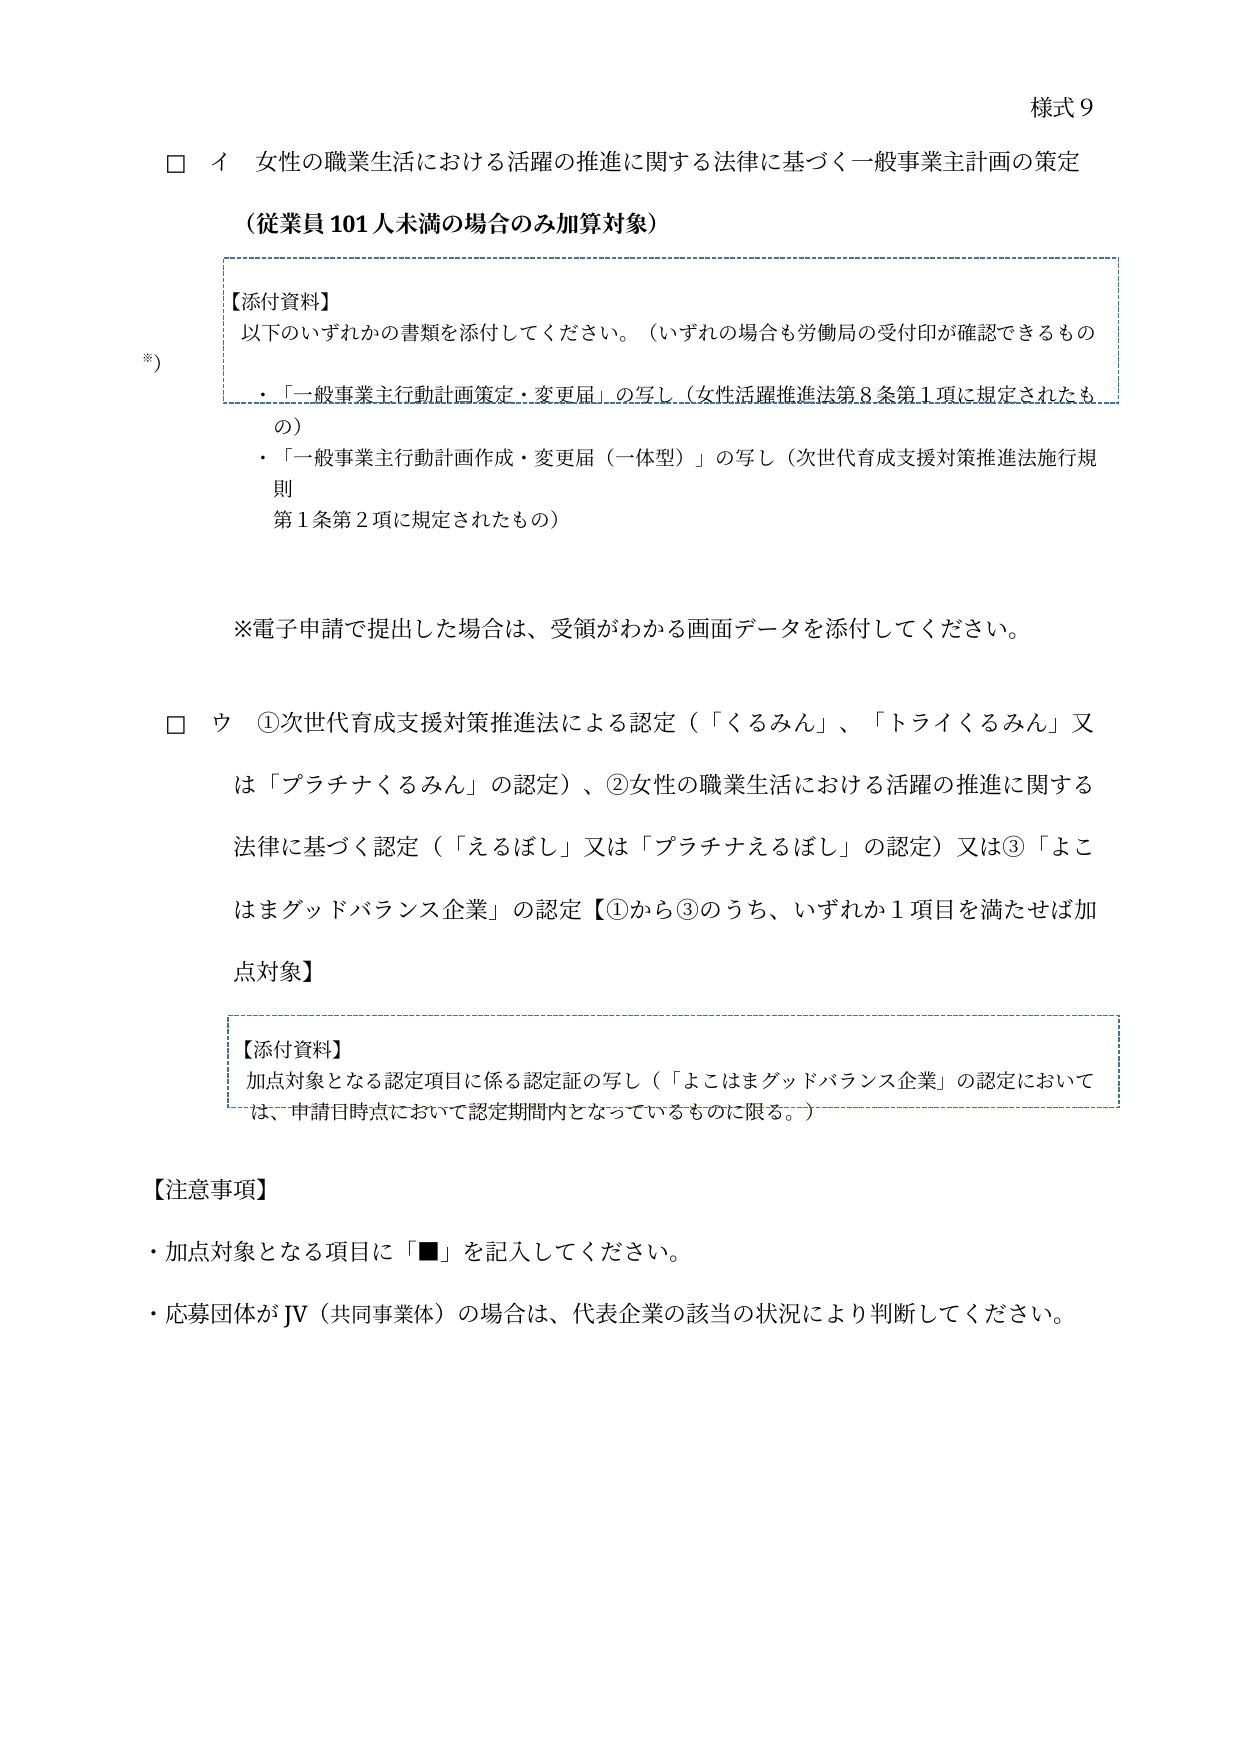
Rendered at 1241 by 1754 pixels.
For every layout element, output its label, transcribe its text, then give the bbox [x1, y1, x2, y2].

text ・応募団体がJV（共同事業体）の場合は、代表企業の該当の状況により判断してください。 [142, 1282, 1098, 1344]
text ・「一般事業主行動計画作成・変更届（一体型）」の写し（次世代育成支援対策推進法施行規則 第１条第２項に規定されたもの） [233, 441, 1098, 534]
text ・加点対象となる項目に「■」を記入してください。 [142, 1220, 1098, 1282]
text 加点対象となる認定項目に係る認定証の写し（「よこはまグッドバランス企業」の認定においては、申請日時点において認定期間内となっているものに限る。） [142, 1064, 1098, 1126]
text イ 女性の職業生活における活躍の推進に関する法律に基づく一般事業主計画の策定 [142, 129, 1098, 192]
text ・「一般事業主行動計画策定・変更届」の写し（女性活躍推進法第８条第１項に規定されたもの） [233, 379, 1098, 441]
text ※電子申請で提出した場合は、受領がわかる画面データを添付してください。 [142, 597, 1098, 659]
text 【添付資料】 [142, 285, 1098, 316]
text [142, 316, 1098, 379]
text 【添付資料】 [142, 1033, 1098, 1064]
text 【注意事項】 [142, 1157, 1098, 1220]
text （従業員101人未満の場合のみ加算対象） [142, 192, 1098, 254]
text ウ ①次世代育成支援対策推進法による認定（「くるみん」、「トライくるみん」又は「プラチナくるみん」の認定）、②女性の職業生活における活躍の推進に関する法律に基づく認定（「えるぼし」又は「プラチナえるぼし」の認定）又は③「よこはまグッドバランス企業」の認定【①から③のうち、いずれか１項目を満たせば加点対象】 [165, 690, 1098, 1002]
